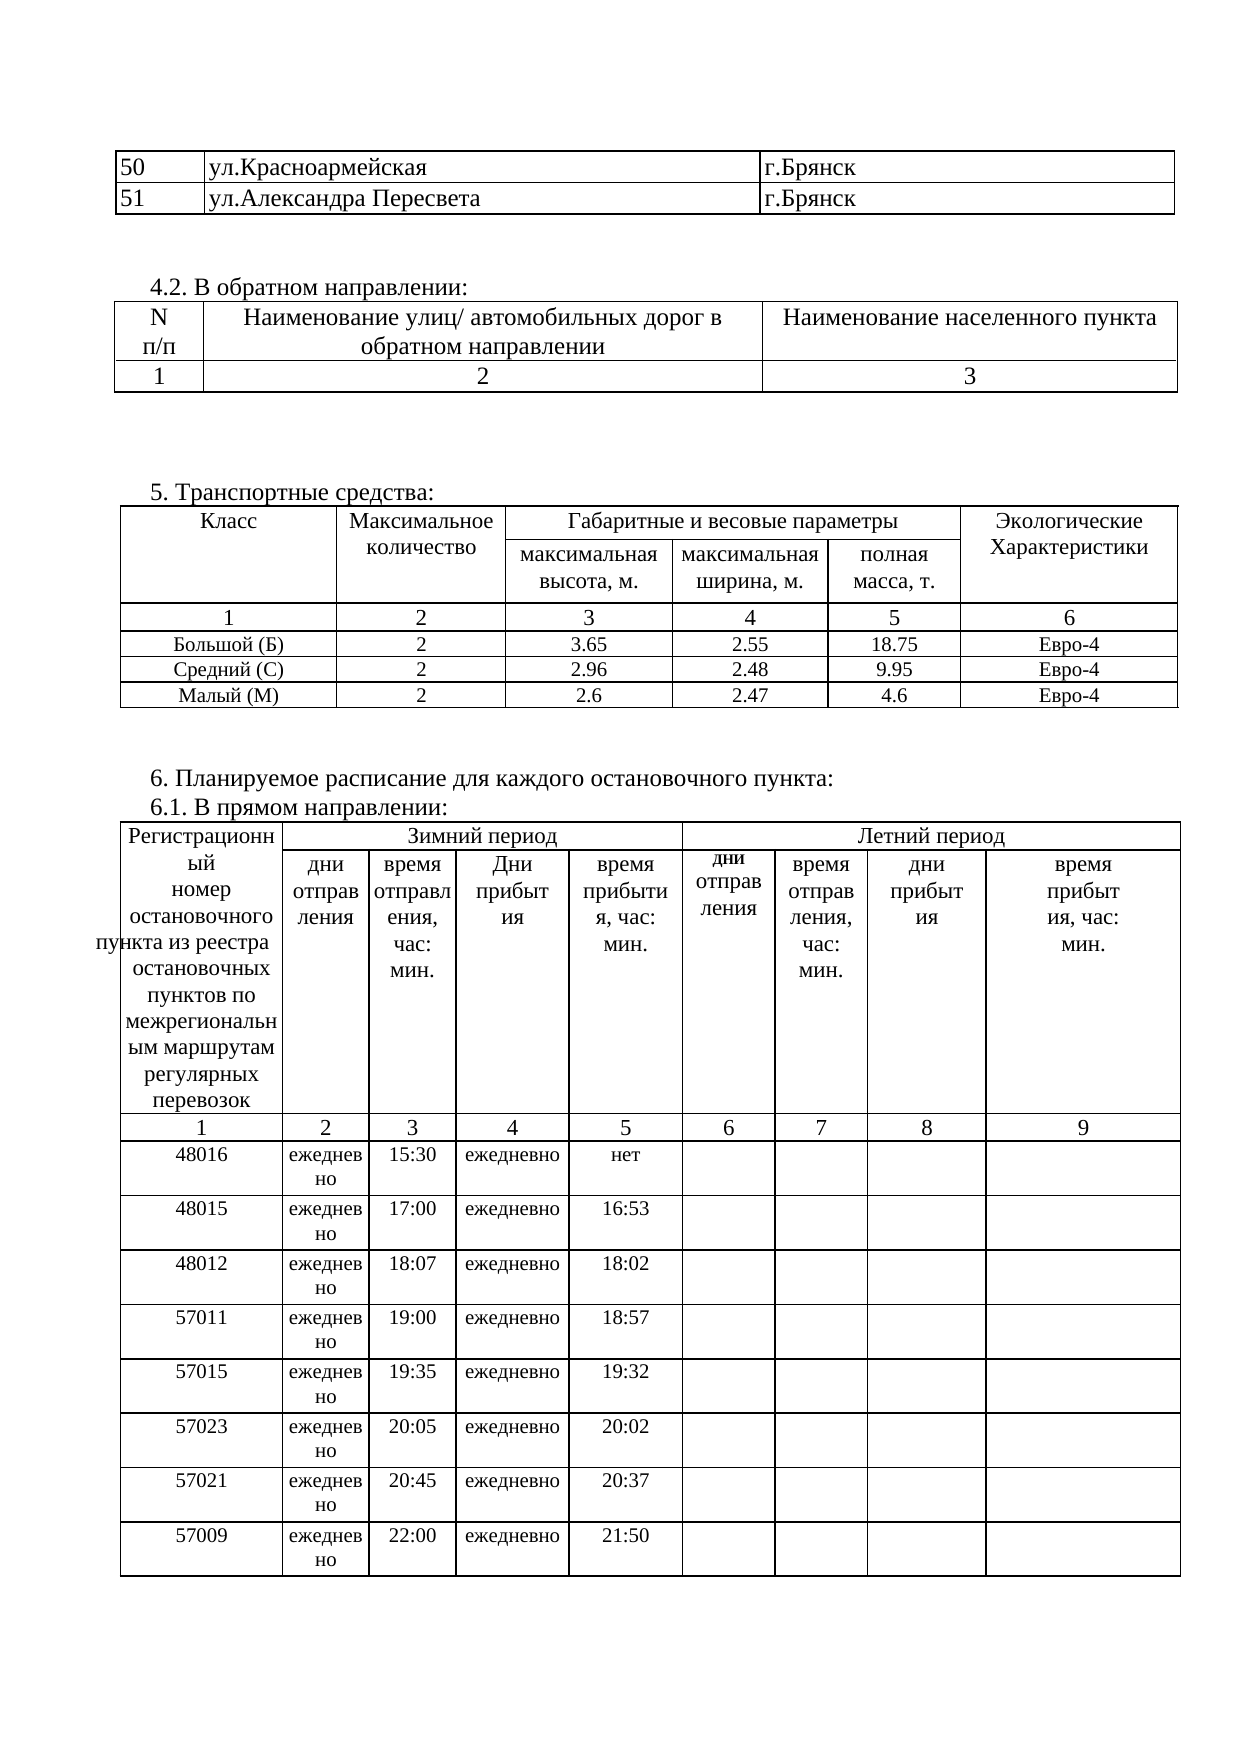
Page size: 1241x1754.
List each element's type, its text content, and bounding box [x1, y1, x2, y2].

table_cell 19:00 [370, 1305, 455, 1358]
table_cell [683, 1414, 774, 1467]
table_cell ежедневно [457, 1251, 568, 1303]
table_cell нет [570, 1142, 682, 1195]
table_cell ежедневно [457, 1305, 568, 1358]
table_cell дни прибыт ия [868, 851, 985, 1112]
table_cell 2 [337, 604, 505, 630]
table_cell 3 [370, 1114, 455, 1140]
table_header Зимний период [283, 823, 682, 849]
table_cell [776, 1251, 867, 1303]
table_cell 3.65 [506, 632, 672, 656]
table_cell [683, 1142, 774, 1195]
table_cell 1 [115, 361, 203, 391]
table_cell ежедневно [283, 1142, 368, 1195]
table_header Наименование населенного пункта [763, 302, 1177, 360]
table_cell ежедневно [283, 1305, 368, 1358]
table_cell 2 [283, 1114, 368, 1140]
table_cell 18:57 [570, 1305, 682, 1358]
table_cell 18.75 [829, 632, 960, 656]
table_cell 20:45 [370, 1468, 455, 1521]
table_cell Малый (М) [121, 683, 336, 707]
table_cell 48012 [121, 1251, 282, 1303]
table_cell ул.Александра Пересвета [205, 183, 759, 213]
table_cell 19:35 [370, 1360, 455, 1412]
table_cell 9.95 [829, 657, 960, 681]
table_cell полная масса, т. [829, 540, 960, 602]
table_cell 18:07 [370, 1251, 455, 1303]
table_cell Дни прибыт ия [457, 851, 568, 1112]
table_cell 15:30 [370, 1142, 455, 1195]
table_cell ежедневно [457, 1523, 568, 1575]
table_cell [987, 1414, 1180, 1467]
table_cell максимальная высота, м. [506, 540, 672, 602]
table_cell Евро-4 [961, 657, 1177, 681]
table_cell 5 [570, 1114, 682, 1140]
table_cell [868, 1468, 985, 1521]
table_cell ежедневно [457, 1360, 568, 1412]
table_cell 2 [337, 683, 505, 707]
table_cell 1 [121, 1114, 282, 1140]
table_cell время отправл ения, час: мин. [370, 851, 455, 1112]
table_header Регистрационный номер остановочного пункта из реестра остановочных пунктов по межрегиональным маршрутам регулярных перевозок [121, 823, 282, 1112]
table_cell [987, 1251, 1180, 1303]
table_cell [987, 1196, 1180, 1249]
table_cell ежедневно [283, 1196, 368, 1249]
table_cell [683, 1305, 774, 1358]
table_cell ежедневно [283, 1360, 368, 1412]
table_cell 7 [776, 1114, 867, 1140]
table_cell ежедневно [283, 1414, 368, 1467]
table_cell 16:53 [570, 1196, 682, 1249]
table_cell 3 [506, 604, 672, 630]
table_cell 2 [337, 657, 505, 681]
table_cell 19:32 [570, 1360, 682, 1412]
table_cell 57015 [121, 1360, 282, 1412]
table_cell [776, 1305, 867, 1358]
table_cell [683, 1360, 774, 1412]
table_cell 48016 [121, 1142, 282, 1195]
table_cell [987, 1523, 1180, 1575]
table_cell ежедневно [457, 1468, 568, 1521]
table_cell 22:00 [370, 1523, 455, 1575]
table_cell 9 [987, 1114, 1180, 1140]
table_cell 2.47 [673, 683, 827, 707]
table_cell [683, 1251, 774, 1303]
table_cell [683, 1468, 774, 1521]
table_cell 20:05 [370, 1414, 455, 1467]
table_cell [776, 1360, 867, 1412]
table_cell Евро-4 [961, 683, 1177, 707]
table_cell 4 [673, 604, 827, 630]
table_cell [868, 1414, 985, 1467]
table_cell 8 [868, 1114, 985, 1140]
table_header N п/п [115, 302, 203, 360]
table_cell 21:50 [570, 1523, 682, 1575]
table_cell 57011 [121, 1305, 282, 1358]
table_cell время прибыти я, час: мин. [570, 851, 682, 1112]
table_cell ежедневно [283, 1468, 368, 1521]
table_cell Средний (С) [121, 657, 336, 681]
table_cell 2.48 [673, 657, 827, 681]
table_cell 4.6 [829, 683, 960, 707]
table_cell ежедневно [283, 1523, 368, 1575]
table_cell [987, 1142, 1180, 1195]
table_cell 2.96 [506, 657, 672, 681]
table_cell [868, 1360, 985, 1412]
table_cell 5 [829, 604, 960, 630]
table_cell 51 [117, 183, 204, 213]
table_header Экологические Характеристики [961, 507, 1177, 602]
table_cell максимальная ширина, м. [673, 540, 827, 602]
table_header Габаритные и весовые параметры [506, 507, 960, 539]
table_cell 57009 [121, 1523, 282, 1575]
table_cell 20:37 [570, 1468, 682, 1521]
table_cell время отправ ления, час: мин. [776, 851, 867, 1112]
table_cell 2.6 [506, 683, 672, 707]
table_cell [683, 1523, 774, 1575]
table_cell [987, 1305, 1180, 1358]
table_cell 17:00 [370, 1196, 455, 1249]
table_cell [776, 1142, 867, 1195]
table_cell [776, 1468, 867, 1521]
table_cell ежедневно [457, 1196, 568, 1249]
table_cell 2.55 [673, 632, 827, 656]
table_cell дни отправ ления [283, 851, 368, 1112]
text 4.2. В обратном направлении: [150, 272, 1090, 301]
table_header Максимальное количество [337, 507, 505, 602]
table_cell [776, 1196, 867, 1249]
table_cell Евро-4 [961, 632, 1177, 656]
table_cell [776, 1414, 867, 1467]
table_cell ежедневно [283, 1251, 368, 1303]
table_cell ул.Красноармейская [205, 152, 759, 181]
text 5. Транспортные средства: [150, 477, 1090, 505]
table_header Летний период [683, 823, 1180, 849]
table_cell [987, 1468, 1180, 1521]
table_cell 2 [337, 632, 505, 656]
table_cell 2 [204, 361, 762, 391]
table_cell 50 [117, 152, 204, 181]
table_cell [868, 1196, 985, 1249]
table_cell 3 [763, 360, 1177, 391]
table_cell 48015 [121, 1196, 282, 1249]
table_cell [683, 1196, 774, 1249]
table_cell ежедневно [457, 1414, 568, 1467]
table_cell [868, 1305, 985, 1358]
table_cell ежедневно [457, 1142, 568, 1195]
table_cell г.Брянск [761, 183, 1174, 213]
table_cell Большой (Б) [121, 632, 336, 656]
table_cell 20:02 [570, 1414, 682, 1467]
table_cell [987, 1360, 1180, 1412]
table_cell 4 [457, 1114, 568, 1140]
table_cell [776, 1523, 867, 1575]
table_cell 57023 [121, 1414, 282, 1467]
table_header Наименование улиц/ автомобильных дорог в обратном направлении [204, 302, 762, 360]
text 6. Планируемое расписание для каждого остановочного пункта: [150, 763, 1090, 792]
table_cell время прибыт ия, час: мин. [987, 851, 1180, 1112]
table_cell [868, 1142, 985, 1195]
table_cell 57021 [121, 1468, 282, 1521]
table_cell г.Брянск [761, 152, 1174, 181]
text 6.1. В прямом направлении: [150, 792, 1090, 821]
table_header Класс [121, 507, 336, 602]
table_cell 18:02 [570, 1251, 682, 1303]
table_cell [868, 1523, 985, 1575]
table_cell 6 [961, 604, 1177, 630]
table_cell 1 [121, 604, 336, 630]
table_cell [868, 1251, 985, 1303]
table_cell 6 [683, 1114, 774, 1140]
table_cell ДНИ отправ ления [683, 851, 774, 1112]
